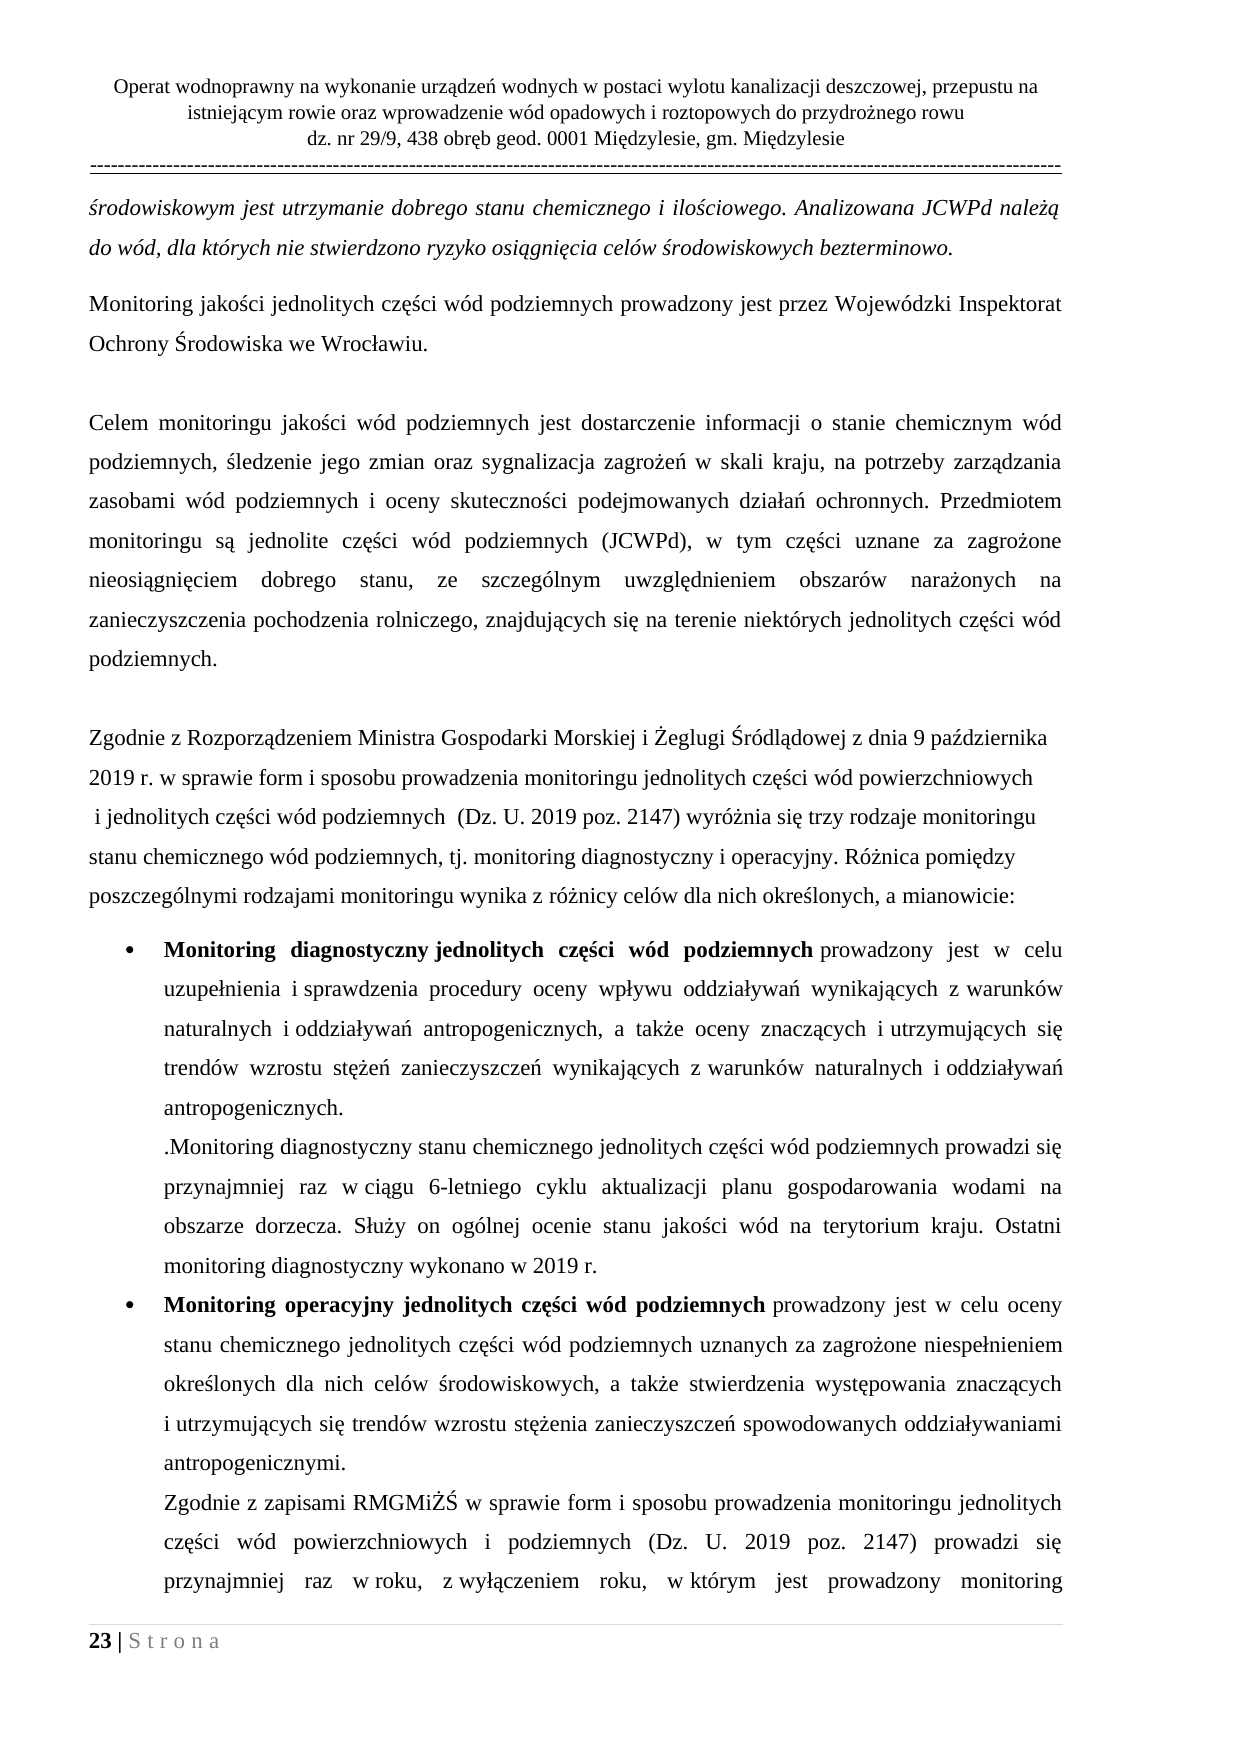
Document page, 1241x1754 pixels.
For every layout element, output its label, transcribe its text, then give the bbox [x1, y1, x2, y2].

list Monitoring diagnostyczny jednolitych części wód podziemnych prowadzony jest w celu uzupełnienia i sprawdzenia procedury oceny wpływu oddziaływań wynikających z warunków naturalnych i oddziaływań antropogenicznych, a także oceny znaczących i utrzymujących się trendów wzrostu stężeń zanieczyszczeń wynikających z warunków naturalnych i oddziaływań antropogenicznych. [126, 936, 1063, 1120]
list Monitoring operacyjny jednolitych części wód podziemnych prowadzony jest w celu oceny stanu chemicznego jednolitych części wód podziemnych uznanych za zagrożone niespełnieniem określonych dla nich celów środowiskowych, a także stwierdzenia występowania znaczących i utrzymujących się trendów wzrostu stężenia zanieczyszczeń spowodowanych oddziaływaniami antropogenicznymi. [126, 1291, 1063, 1475]
text Monitoring jakości jednolitych części wód podziemnych prowadzony jest przez Wojewódzki Inspektorat Ochrony Środowiska we Wrocławiu. [89, 290, 1063, 356]
text Zgodnie z Rozporządzeniem Ministra Gospodarki Morskiej i Żeglugi Śródlądowej z dnia 9 października 2019 r. w sprawie form i sposobu prowadzenia monitoringu jednolitych części wód powierzchniowych i jednolitych części wód podziemnych (Dz. U. 2019 poz. 2147) wyróżnia się trzy rodzaje monitoringu stanu chemicznego wód podziemnych, tj. monitoring diagnostyczny i operacyjny. Różnica pomiędzy poszczególnymi rodzajami monitoringu wynika z różnicy celów dla nich określonych, a mianowicie: [89, 724, 1063, 909]
text Celem monitoringu jakości wód podziemnych jest dostarczenie informacji o stanie chemicznym wód podziemnych, śledzenie jego zmian oraz sygnalizacja zagrożeń w skali kraju, na potrzeby zarządzania zasobami wód podziemnych i oceny skuteczności podejmowanych działań ochronnych. Przedmiotem monitoringu są jednolite części wód podziemnych (JCWPd), w tym części uznane za zagrożone nieosiągnięciem dobrego stanu, ze szczególnym uwzględnieniem obszarów narażonych na zanieczyszczenia pochodzenia rolniczego, znajdujących się na terenie niektórych jednolitych części wód podziemnych. [89, 408, 1063, 672]
list .Monitoring diagnostyczny stanu chemicznego jednolitych części wód podziemnych prowadzi się przynajmniej raz w ciągu 6-letniego cyklu aktualizacji planu gospodarowania wodami na obszarze dorzecza. Służy on ogólnej ocenie stanu jakości wód na terytorium kraju. Ostatni monitoring diagnostyczny wykonano w 2019 r. [164, 1133, 1063, 1278]
